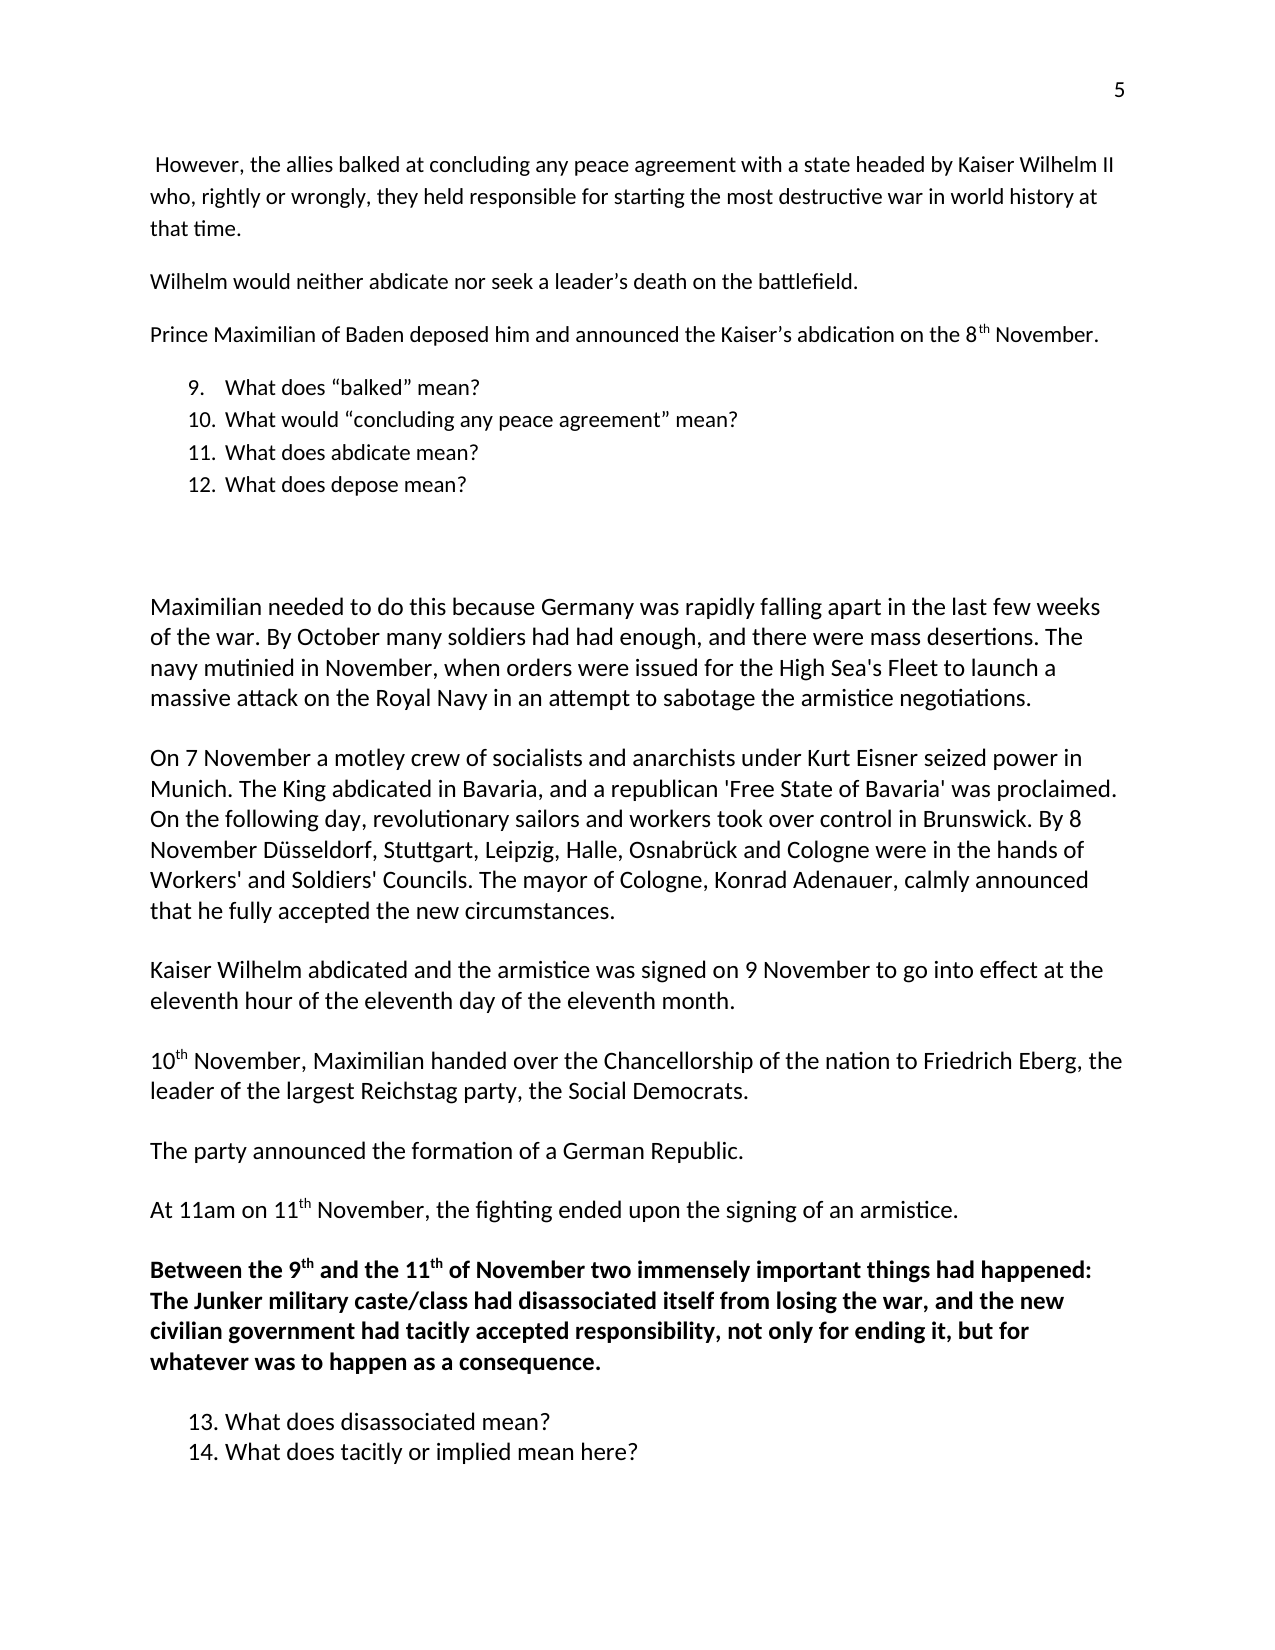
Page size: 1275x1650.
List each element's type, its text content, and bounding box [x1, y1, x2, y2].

list What does depose mean? [187, 470, 1125, 498]
text Wilhelm would neither abdicate nor seek a leader’s death on the battlefield. [150, 267, 1125, 295]
text Prince Maximilian of Baden deposed him and announced the Kaiser’s abdication on the 8th November. [150, 320, 1125, 348]
list What would “concluding any peace agreement” mean? [187, 406, 1125, 434]
text 10th November, Maximilian handed over the Chancellorship of the nation to Friedrich Eberg, the leader of the largest Reichstag party, the Social Democrats. [150, 1045, 1125, 1106]
text Maximilian needed to do this because Germany was rapidly falling apart in the last few weeks of the war. By October many soldiers had had enough, and there were mass desertions. The navy mutinied in November, when orders were issued for the High Sea's Fleet to launch a massive attack on the Royal Navy in an attempt to sabotage the armistice negotiations. [150, 591, 1125, 713]
text Between the 9th and the 11th of November two immensely important things had happened: The Junker military caste/class had disassociated itself from losing the war, and the new civilian government had tacitly accepted responsibility, not only for ending it, but for whatever was to happen as a consequence. [150, 1254, 1125, 1376]
list What does tacitly or implied mean here? [187, 1436, 1125, 1467]
text Kaiser Wilhelm abdicated and the armistice was signed on 9 November to go into effect at the eleventh hour of the eleventh day of the eleventh month. [150, 954, 1125, 1016]
list What does disassociated mean? [187, 1406, 1125, 1436]
text The party announced the formation of a German Republic. [150, 1135, 1125, 1166]
text However, the allies balked at concluding any peace agreement with a state headed by Kaiser Wilhelm II who, rightly or wrongly, they held responsible for starting the most destructive war in world history at that time. [150, 150, 1125, 242]
list What does “balked” mean? [187, 373, 1125, 401]
list What does abdicate mean? [187, 438, 1125, 466]
text On 7 November a motley crew of socialists and anarchists under Kurt Eisner seized power in Munich. The King abdicated in Bavaria, and a republican 'Free State of Bavaria' was proclaimed. On the following day, revolutionary sailors and workers took over control in Brunswick. By 8 November Düsseldorf, Stuttgart, Leipzig, Halle, Osnabrück and Cologne were in the hands of Workers' and Soldiers' Councils. The mayor of Cologne, Konrad Adenauer, calmly announced that he fully accepted the new circumstances. [150, 742, 1125, 925]
text At 11am on 11th November, the fighting ended upon the signing of an armistice. [150, 1195, 1125, 1225]
